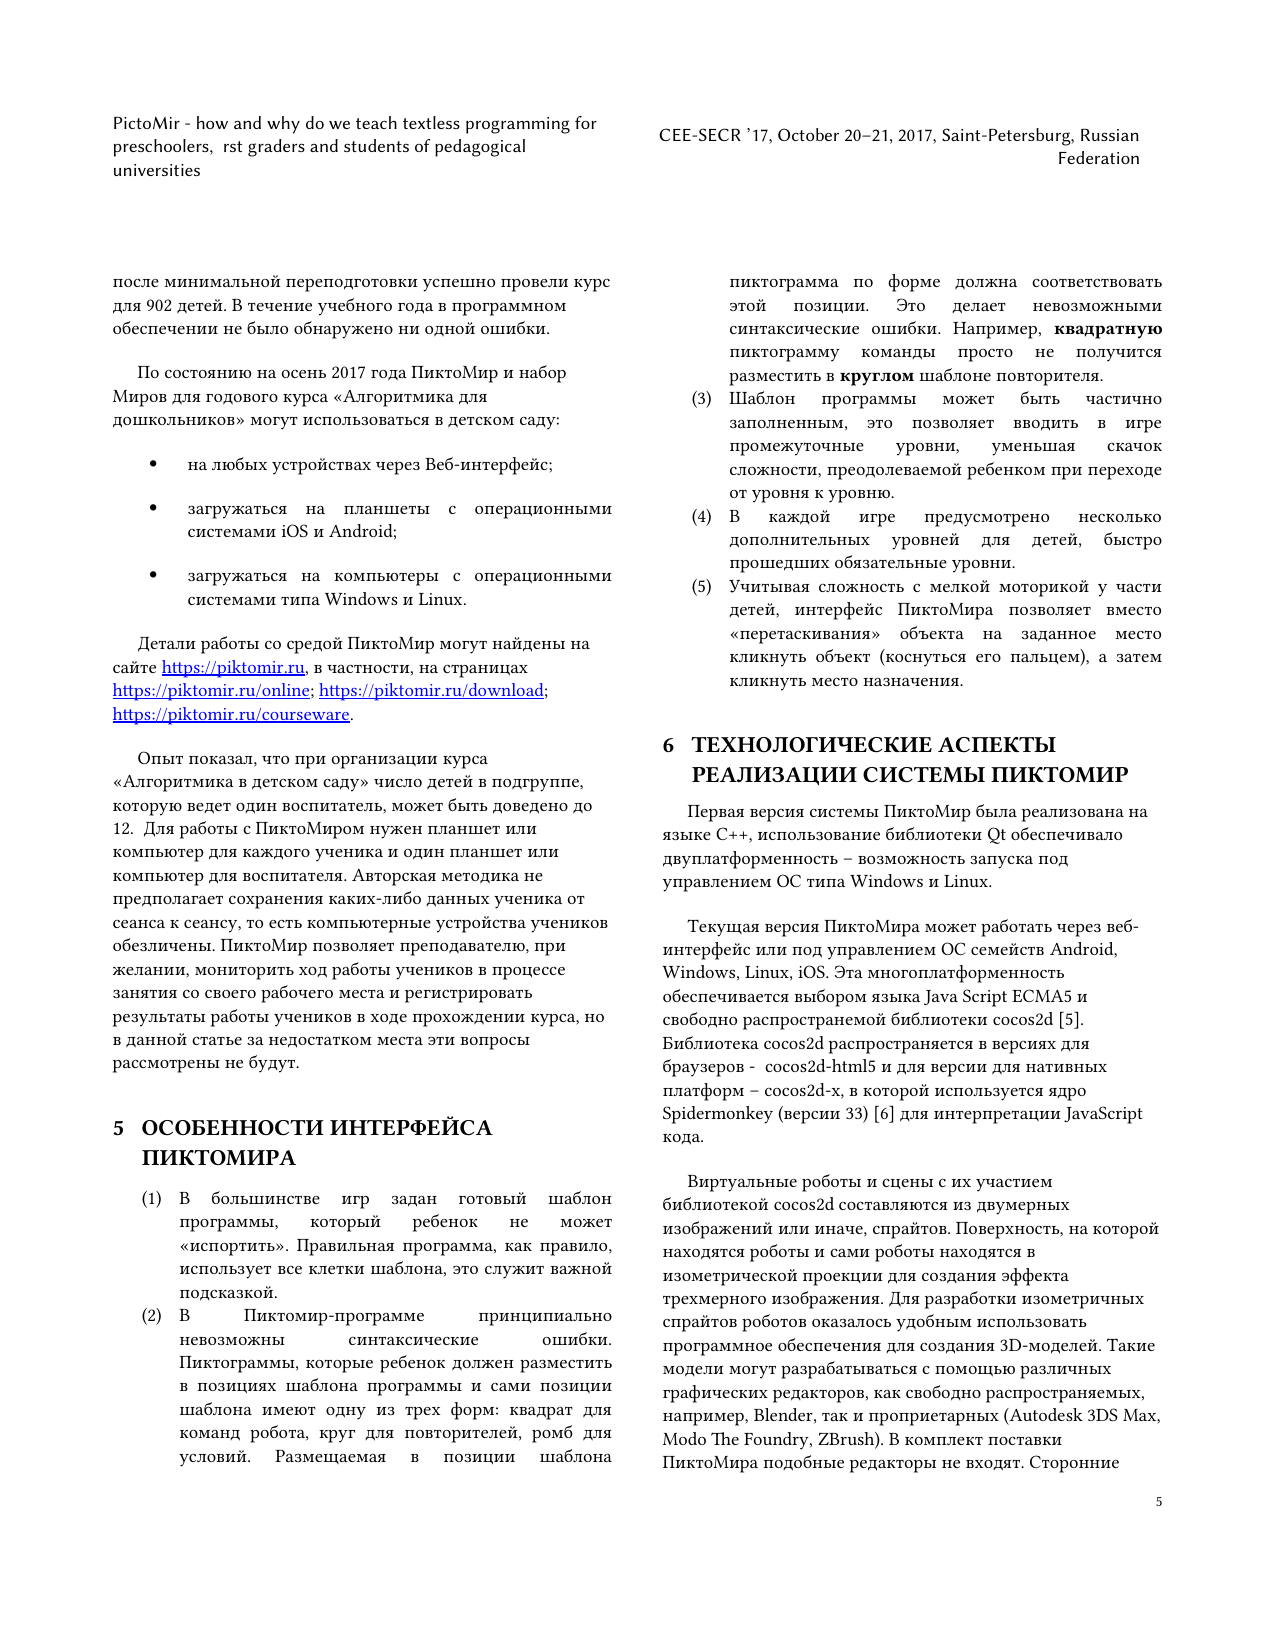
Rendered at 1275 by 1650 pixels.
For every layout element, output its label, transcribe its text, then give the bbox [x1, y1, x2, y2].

list В Пиктомир-программе принципиально невозможны синтаксические ошибки. Пиктограммы, которые ребенок должен разместить в позициях шаблона программы и сами позиции шаблона имеют одну из трех форм: квадрат для команд робота, круг для повторителей, ромб для условий. Размещаемая в позиции шаблона пиктограмма по форме должна соответствовать этой позиции. Это делает невозможными синтаксические ошибки. Например, квадратную пиктограмму команды просто не получится разместить в круглом шаблоне повторителя. [142, 1305, 612, 1467]
text 5 ОСОБЕННОСТИ ИНТЕРФЕЙСА ПИКТОМИРА [112, 1115, 612, 1171]
list В Пиктомир-программе принципиально невозможны синтаксические ошибки. Пиктограммы, которые ребенок должен разместить в позициях шаблона программы и сами позиции шаблона имеют одну из трех форм: квадрат для команд робота, круг для повторителей, ромб для условий. Размещаемая в позиции шаблона пиктограмма по форме должна соответствовать этой позиции. Это делает невозможными синтаксические ошибки. Например, квадратную пиктограмму команды просто не получится разместить в круглом шаблоне повторителя. [692, 271, 1162, 386]
text Текущая версия ПиктоМира может работать через веб-интерфейс или под управлением ОС семейств Android, Windows, Linux, iOS. Эта многоплатформенность обеспечивается выбором языка Java Script ECMA5 и свободно распространемой библиотеки cocos2d . Библиотека cocos2d распространяется в версиях для браузеров - cocos2d-html5 и для версии для нативных платформ – cocos2d-x, в которой используется ядро Spidermonkey (версии 33) для интерпретации JavaScript кода. [662, 915, 1162, 1147]
text  загружаться на планшеты с операционными системами iOS и Android; [150, 497, 612, 542]
text Первая версия системы ПиктоМир была реализована на языке C++, использование библиотеки Qt обеспечивало двуплатформенность – возможность запуска под управлением ОС типа Windows и Linux. [662, 801, 1162, 892]
text По состоянию на осень 2017 года ПиктоМир и набор Миров для годового курса «Алгоритмика для дошкольников» могут использоваться в детском саду: [112, 362, 612, 430]
list Шаблон программы может быть частично заполненным, это позволяет вводить в игре промежуточные уровни, уменьшая скачок сложности, преодолеваемой ребенком при переходе от уровня к уровню. [692, 388, 1162, 503]
text 6 ТЕХНОЛОГИЧЕСКИЕ АСПЕКТЫ РЕАЛИЗАЦИИ СИСТЕМЫ ПИКТОМИР [662, 732, 1162, 788]
text Опыт показал, что при организации курса «Алгоритмика в детском саду» число детей в подгруппе, которую ведет один воспитатель, может быть доведено до 12. Для работы с ПиктоМиром нужен планшет или компьютер для каждого ученика и один планшет или компьютер для воспитателя. Авторская методика не предполагает сохранения каких-либо данных ученика от сеанса к сеансу, то есть компьютерные устройства учеников обезличены. ПиктоМир позволяет преподавателю, при желании, мониторить ход работы учеников в процессе занятия со своего рабочего места и регистрировать результаты работы учеников в ходе прохождении курса, но в данной статье за недостатком места эти вопросы рассмотрены не будут. [112, 747, 612, 1073]
text  загружаться на компьютеры с операционными системами типа Windows и Linux. [150, 565, 612, 610]
text  на любых устройствах через Веб-интерфейс; [150, 453, 612, 474]
list Учитывая сложность с мелкой моторикой у части детей, интерфейс ПиктоМира позволяет вместо «перетаскивания» объекта на заданное место кликнуть объект (коснуться его пальцем), а затем кликнуть место назначения. [692, 576, 1162, 691]
list В большинстве игр задан готовый шаблон программы, который ребенок не может «испортить». Правильная программа, как правило, использует все клетки шаблона, это служит важной подсказкой. [142, 1188, 612, 1303]
text Детали работы со средой ПиктоМир могут найдены на сайте https://piktomir.ru, в частности, на страницах https://piktomir.ru/online; https://piktomir.ru/download; https://piktomir.ru/coursеware. [112, 633, 612, 724]
list В каждой игре предусмотрено несколько дополнительных уровней для детей, быстро прошедших обязательные уровни. [692, 505, 1162, 573]
